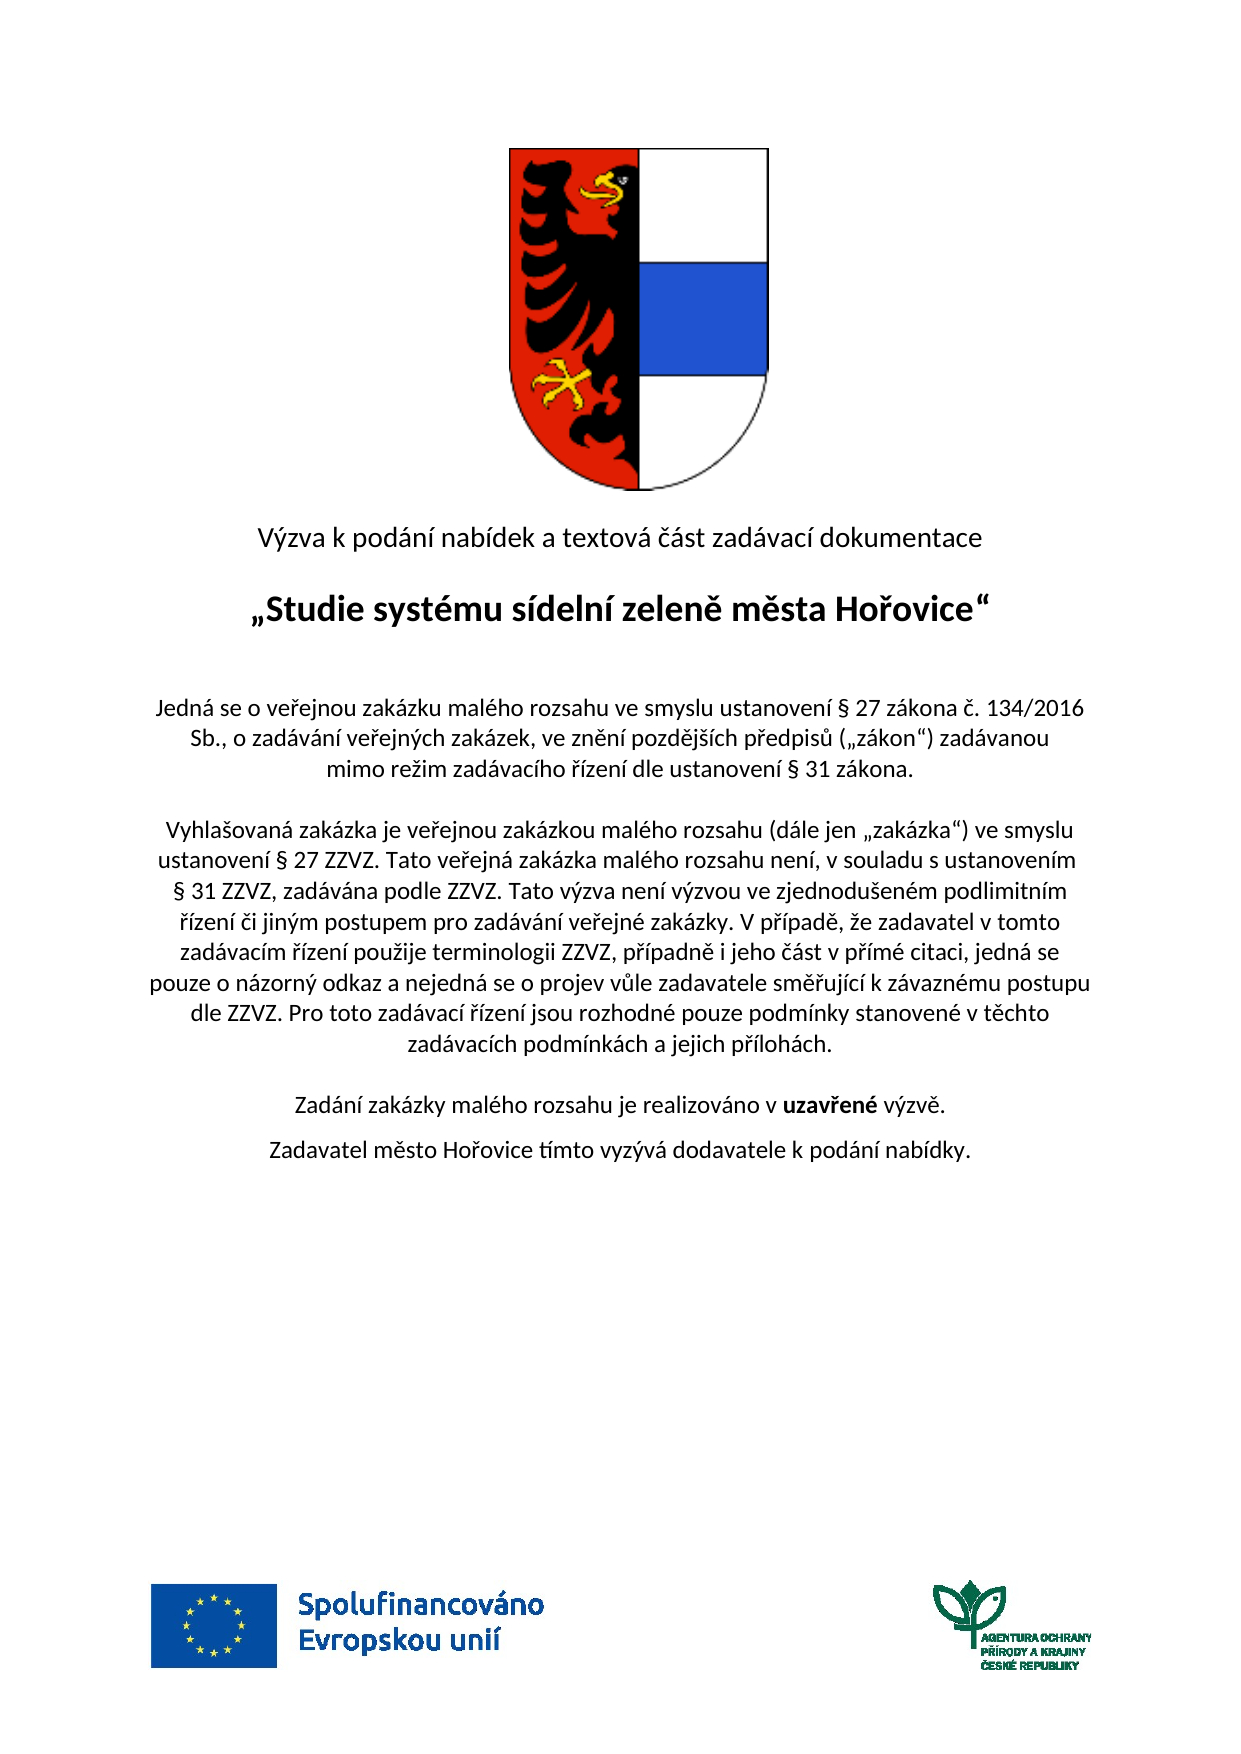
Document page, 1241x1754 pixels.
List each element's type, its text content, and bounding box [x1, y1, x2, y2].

text Zadání zakázky malého rozsahu je realizováno v uzavřené výzvě. [148, 1089, 1092, 1119]
text Vyhlašovaná zakázka je veřejnou zakázkou malého rozsahu (dále jen „zakázka“) ve smyslu ustanovení § 27 ZZVZ. Tato veřejná zakázka malého rozsahu není, v souladu s ustanovením § 31 ZZVZ, zadávána podle ZZVZ. Tato výzva není výzvou ve zjednodušeném podlimitním řízení či jiným postupem pro zadávání veřejné zakázky. V případě, že zadavatel v tomto zadávacím řízení použije terminologii ZZVZ, případně i jeho část v přímé citaci, jedná se pouze o názorný odkaz a nejedná se o projev vůle zadavatele směřující k závaznému postupu dle ZZVZ. Pro toto zadávací řízení jsou rozhodné pouze podmínky stanovené v těchto zadávacích podmínkách a jejich přílohách. [148, 814, 1092, 1058]
text Výzva k podání nabídek a textová část zadávací dokumentace [148, 519, 1092, 555]
text Jedná se o veřejnou zakázku malého rozsahu ve smyslu ustanovení § 27 zákona č. 134/2016 Sb., o zadávání veřejných zakázek, ve znění pozdějších předpisů („zákon“) zadávanou mimo režim zadávacího řízení dle ustanovení § 31 zákona. [148, 692, 1092, 784]
text Zadavatel město Hořovice tímto vyzývá dodavatele k podání nabídky. [148, 1134, 1092, 1165]
text „Studie systému sídelní zeleně města Hořovice“ [148, 585, 1092, 631]
picture [509, 148, 769, 491]
